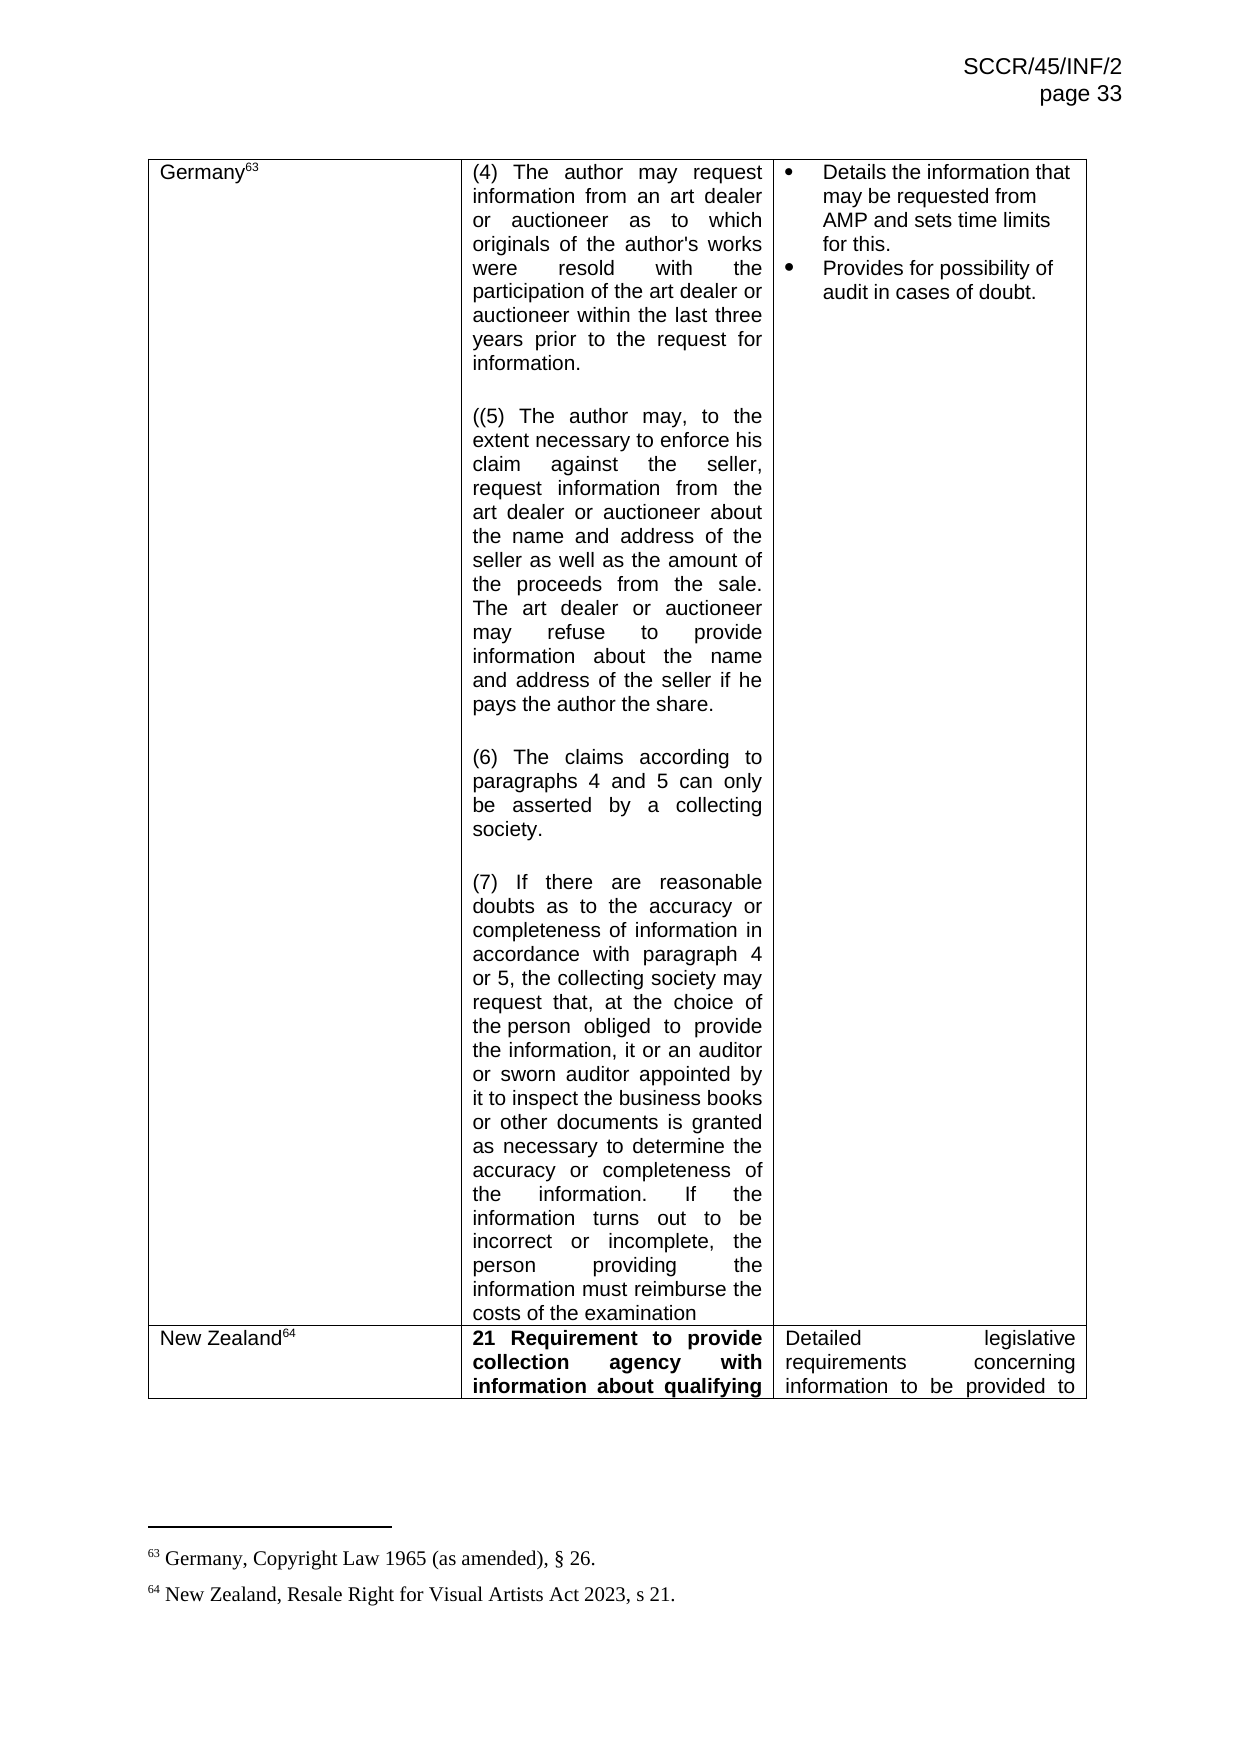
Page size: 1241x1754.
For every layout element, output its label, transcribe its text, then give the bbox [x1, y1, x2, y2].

table_cell New Zealand [149, 1326, 461, 1398]
table_cell (4) The author may request information from an art dealer or auctioneer as to which originals of the author's works were resold with the participation of the art dealer or auctioneer within the last three years prior to the request for information. ((5) The author may, to the extent necessary to enforce his claim against the seller, request information from the art dealer or auctioneer about the name and address of the seller as well as the amount of the proceeds from the sale. The art dealer or auctioneer may refuse to provide information about the name and address of the seller if he pays the author the share. (6) The claims according to paragraphs 4 and 5 can only be asserted by a collecting society. (7) If there are reasonable doubts as to the accuracy or completeness of information in accordance with paragraph 4 or 5, the collecting society may request that, at the choice of the person obliged to provide the information, it or an auditor or sworn auditor appointed by it to inspect the business books or other documents is granted as necessary to determine the accuracy or completeness of the information. If the information turns out to be incorrect or incomplete, the person providing the information must reimburse the costs of the examination [462, 160, 773, 1325]
table_cell Germany [149, 160, 461, 1325]
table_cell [774, 1326, 1086, 1398]
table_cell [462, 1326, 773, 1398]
table_cell Details the information that may be requested from AMP and sets time limits for this. Provides for possibility of audit in cases of doubt. [774, 160, 1086, 1325]
